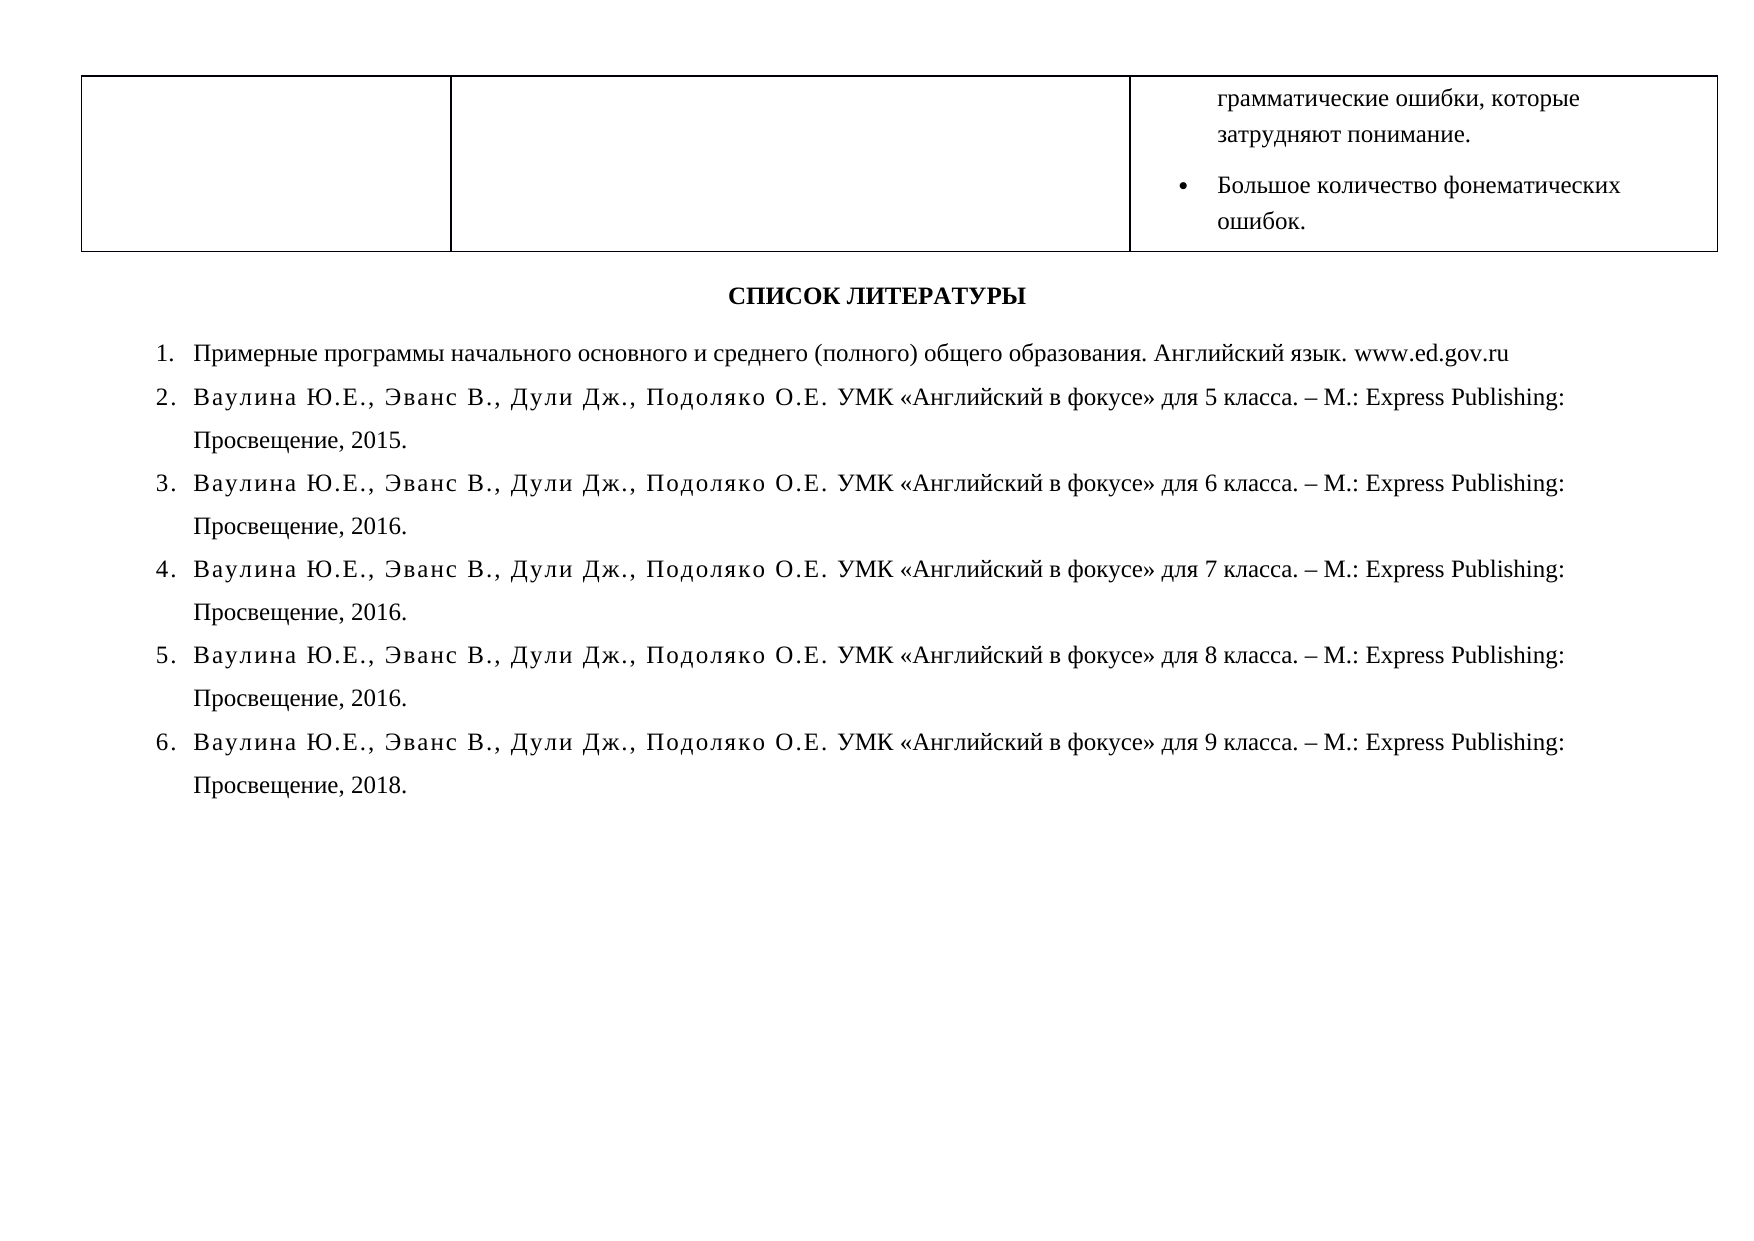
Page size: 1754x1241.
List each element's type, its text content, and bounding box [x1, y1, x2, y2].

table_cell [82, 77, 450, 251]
list Ваулина Ю.Е., Эванс В., Дули Дж., Подоляко О.Е. УМК «Английский в фокусе» для 8 класса. – М.: Express Publishing: Просвещение, 2016. [156, 640, 1636, 712]
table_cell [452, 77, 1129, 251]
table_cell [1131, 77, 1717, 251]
text СПИСОК ЛИТЕРАТУРЫ [118, 281, 1636, 310]
list Ваулина Ю.Е., Эванс В., Дули Дж., Подоляко О.Е. УМК «Английский в фокусе» для 9 класса. – М.: Express Publishing: Просвещение, 2018. [156, 727, 1636, 798]
list Ваулина Ю.Е., Эванс В., Дули Дж., Подоляко О.Е. УМК «Английский в фокусе» для 5 класса. – М.: Express Publishing: Просвещение, 2015. [156, 382, 1636, 453]
list Ваулина Ю.Е., Эванс В., Дули Дж., Подоляко О.Е. УМК «Английский в фокусе» для 6 класса. – М.: Express Publishing: Просвещение, 2016. [156, 468, 1636, 540]
list Ваулина Ю.Е., Эванс В., Дули Дж., Подоляко О.Е. УМК «Английский в фокусе» для 7 класса. – М.: Express Publishing: Просвещение, 2016. [156, 554, 1636, 626]
list Примерные программы начального основного и среднего (полного) общего образования. Английский язык. www.ed.gov.ru [156, 338, 1636, 367]
